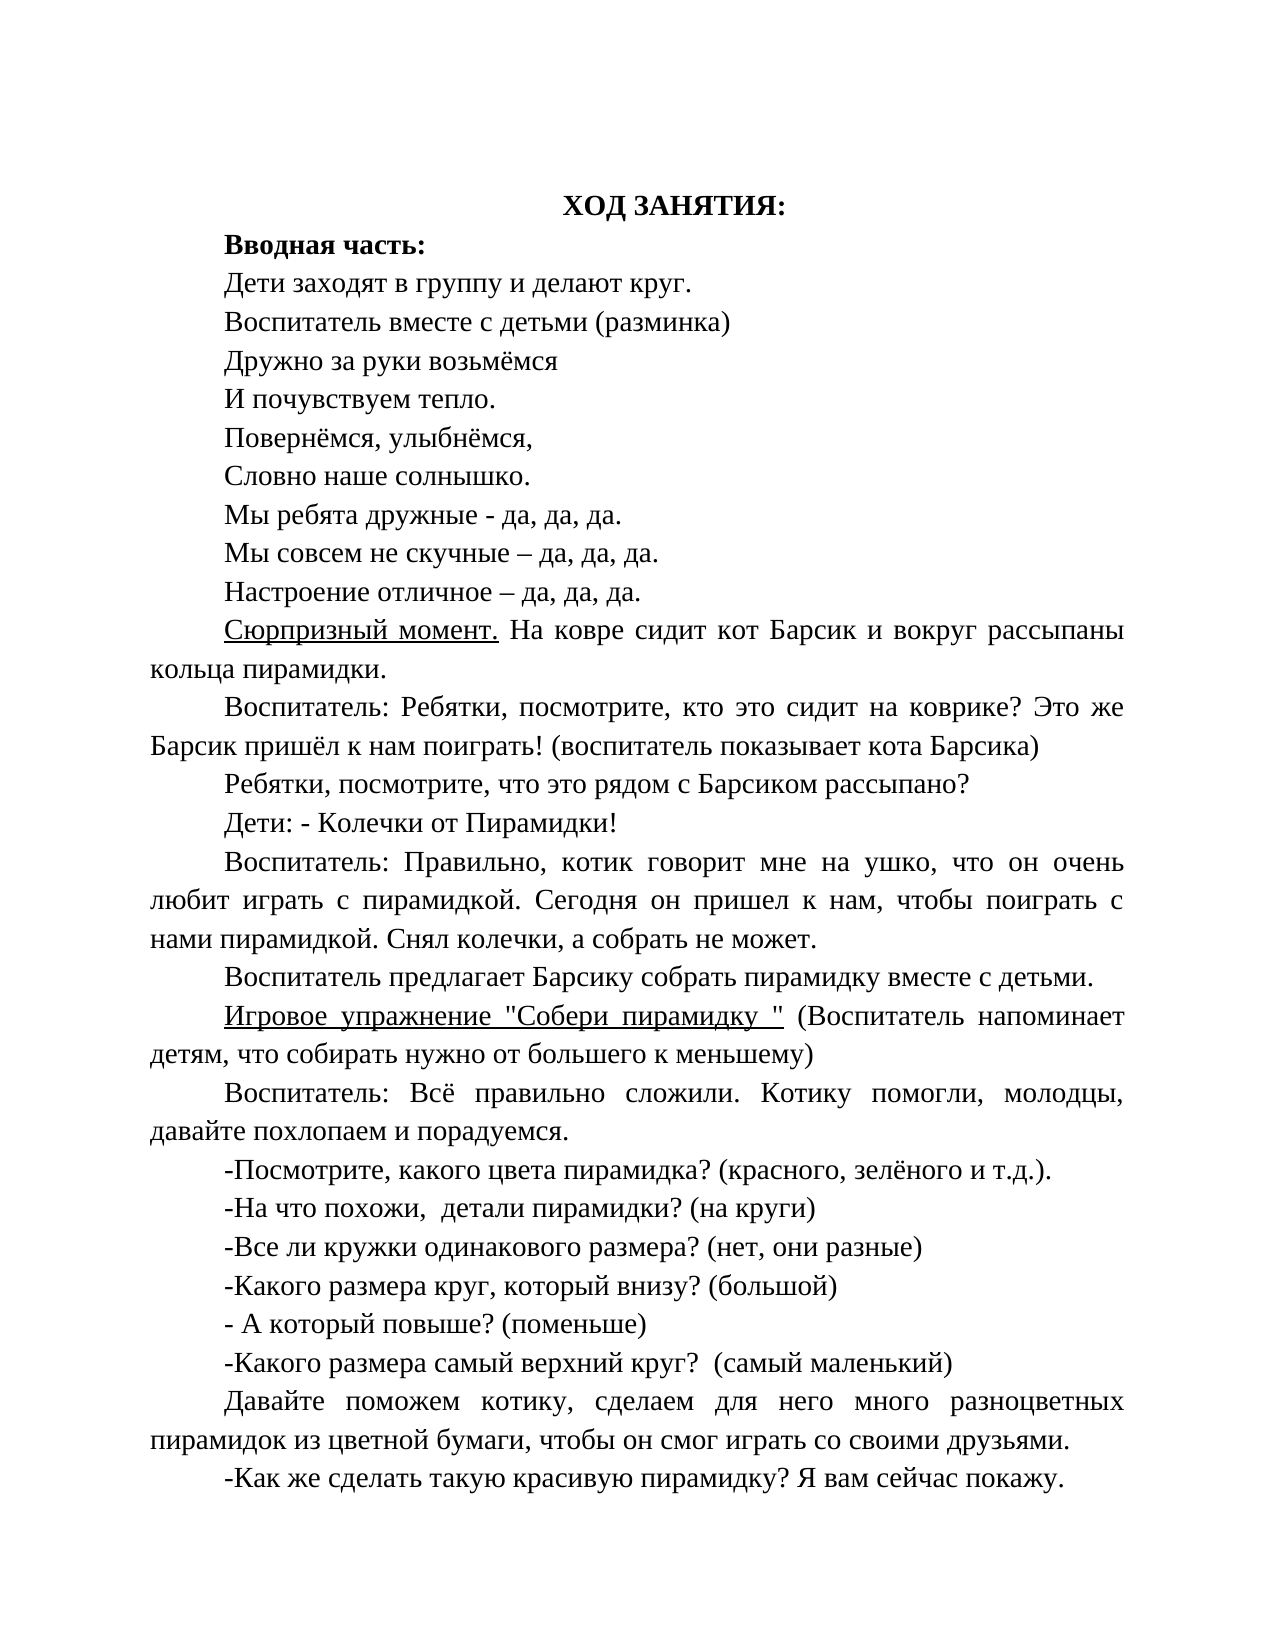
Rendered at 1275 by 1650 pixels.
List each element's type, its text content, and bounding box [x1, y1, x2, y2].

text Дети: - Колечки от Пирамидки! [150, 805, 1125, 839]
text Дети заходят в группу и делают круг. [150, 266, 1125, 299]
text Воспитатель: Ребятки, посмотрите, кто это сидит на коврике? Это же Барсик пришёл к нам поиграть! (воспитатель показывает кота Барсика) [150, 689, 1125, 762]
text -Посмотрите, какого цвета пирамидка? (красного, зелёного и т.д.). [150, 1152, 1125, 1186]
text ХОД ЗАНЯТИЯ: [150, 188, 1125, 222]
text Давайте поможем котику, сделаем для него много разноцветных пирамидок из цветной бумаги, чтобы он смог играть со своими друзьями. [150, 1383, 1125, 1455]
text Сюрпризный момент. На ковре сидит кот Барсик и вокруг рассыпаны кольца пирамидки. [150, 612, 1125, 684]
text Воспитатель: Правильно, котик говорит мне на ушко, что он очень любит играть с пирамидкой. Сегодня он пришел к нам, чтобы поиграть с нами пирамидкой. Снял колечки, а собрать не может. [150, 844, 1125, 954]
text -Все ли кружки одинакового размера? (нет, они разные) [150, 1229, 1125, 1263]
text И почувствуем тепло. [150, 381, 1125, 415]
text Вводная часть: [150, 227, 1125, 261]
text Настроение отличное – да, да, да. [150, 574, 1125, 607]
text Повернёмся, улыбнёмся, [150, 420, 1125, 453]
text Словно наше солнышко. [150, 458, 1125, 492]
text -Какого размера самый верхний круг? (самый маленький) [150, 1345, 1125, 1378]
text Воспитатель предлагает Барсику собрать пирамидку вместе с детьми. [150, 959, 1125, 993]
text Мы совсем не скучные – да, да, да. [150, 535, 1125, 569]
text Воспитатель вместе с детьми (разминка) [150, 304, 1125, 338]
text - А который повыше? (поменьше) [150, 1306, 1125, 1340]
text -Какого размера круг, который внизу? (большой) [150, 1268, 1125, 1301]
text Дружно за руки возьмёмся [150, 343, 1125, 376]
text Мы ребята дружные - да, да, да. [150, 497, 1125, 530]
text -Как же сделать такую красивую пирамидку? Я вам сейчас покажу. [150, 1460, 1125, 1494]
text Ребятки, посмотрите, что это рядом с Барсиком рассыпано? [150, 767, 1125, 800]
text Игровое упражнение "Собери пирамидку " (Воспитатель напоминает детям, что собирать нужно от большего к меньшему) [150, 998, 1125, 1070]
text -На что похожи, детали пирамидки? (на круги) [150, 1191, 1125, 1224]
text Воспитатель: Всё правильно сложили. Котику помогли, молодцы, давайте похлопаем и порадуемся. [150, 1075, 1125, 1147]
